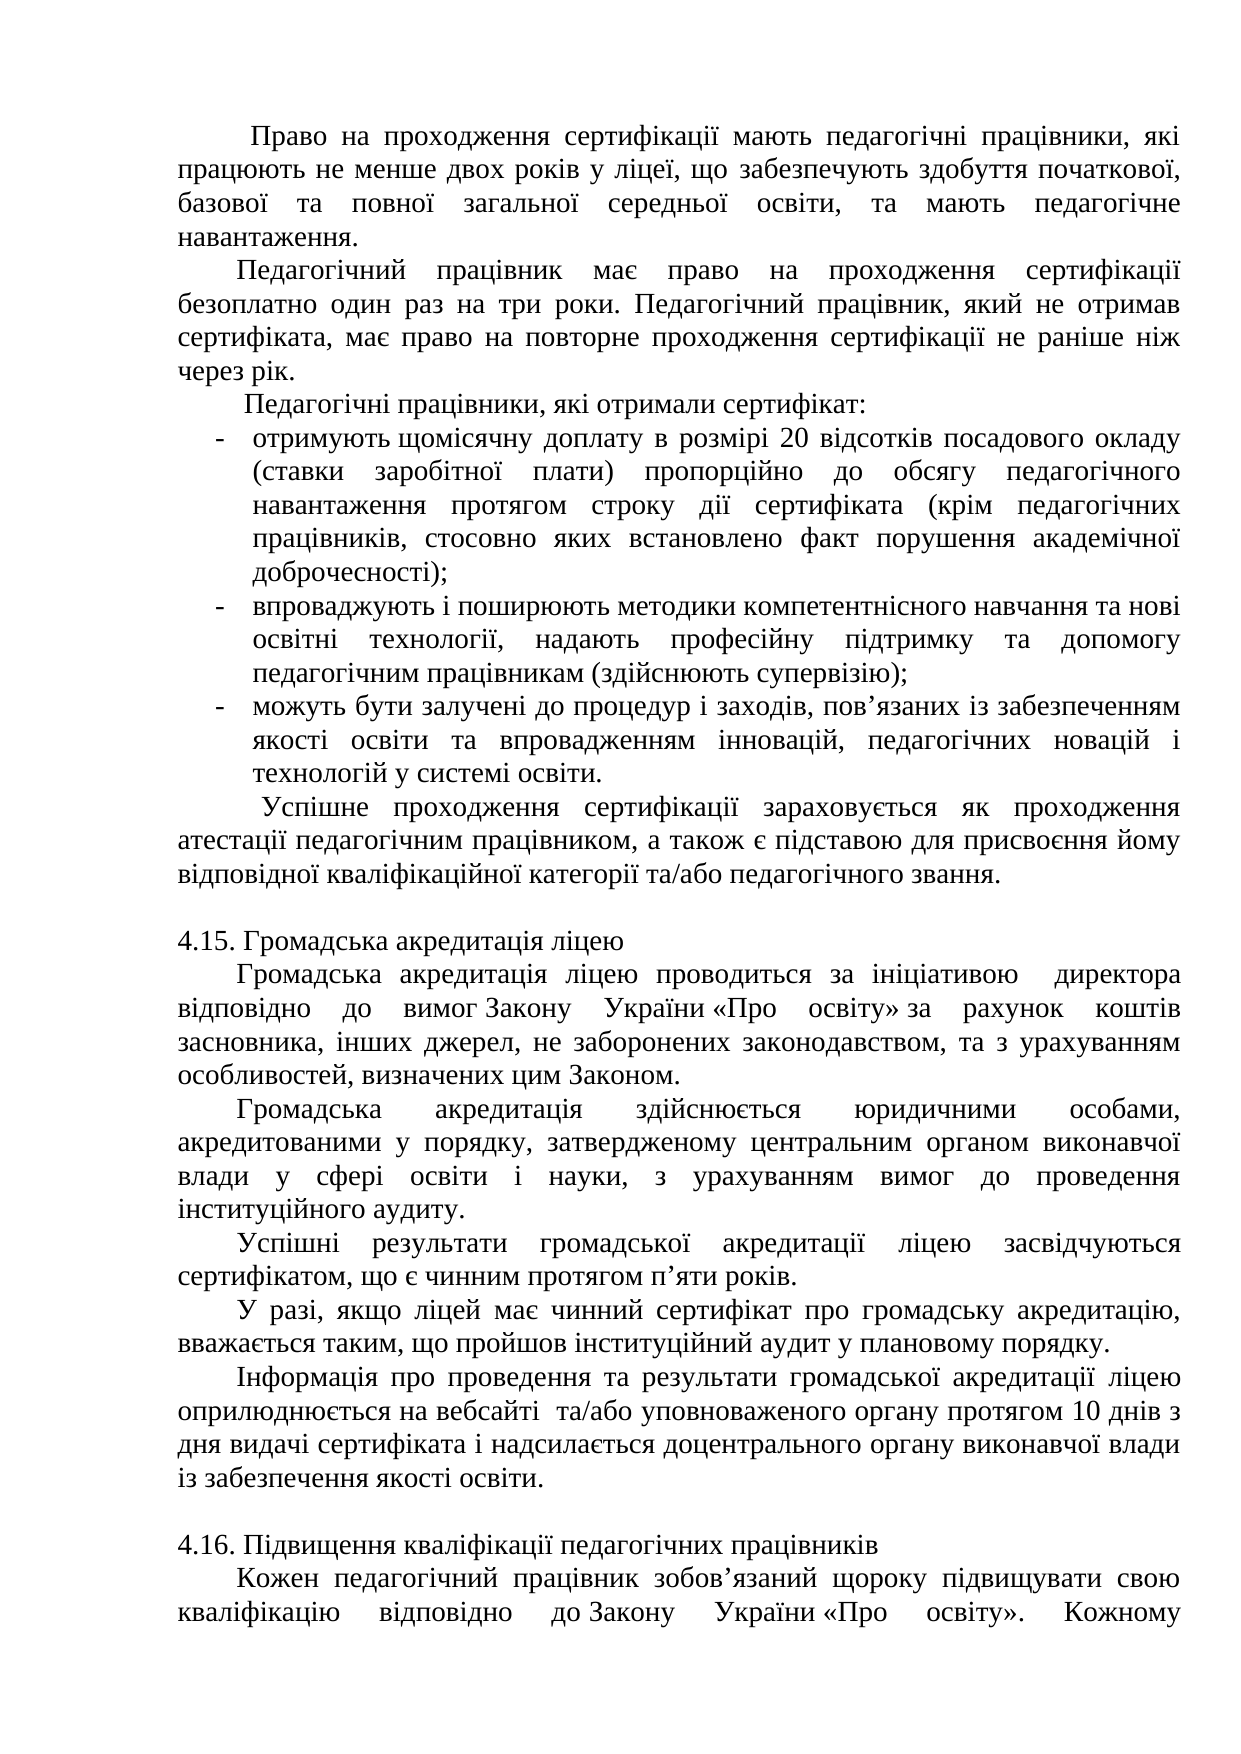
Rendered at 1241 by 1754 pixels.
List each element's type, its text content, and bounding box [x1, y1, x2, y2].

text 4.16. Підвищення кваліфікації педагогічних працівників [177, 1527, 1181, 1560]
list можуть бути залучені до процедур і заходів, пов’язаних із забезпеченням якості освіти та впровадженням інновацій, педагогічних новацій і технологій у системі освіти. [215, 688, 1181, 789]
text Інформація про проведення та результати громадської акредитації ліцею оприлюднюється на вебсайті та/або уповноваженого органу протягом 10 днів з дня видачі сертифіката і надсилається доцентрального органу виконавчої влади із забезпечення якості освіти. [177, 1359, 1181, 1493]
list отримують щомісячну доплату в розмірі 20 відсотків посадового окладу (ставки заробітної плати) пропорційно до обсягу педагогічного навантаження протягом строку дії сертифіката (крім педагогічних працівників, стосовно яких встановлено факт порушення академічної доброчесності); [215, 420, 1181, 588]
list впроваджують і поширюють методики компетентнісного навчання та нові освітні технології, надають професійну підтримку та допомогу педагогічним працівникам (здійснюють супервізію); [215, 588, 1181, 688]
text Педагогічні працівники, які отримали сертифікат: [177, 386, 1181, 420]
text Громадська акредитація ліцею проводиться за ініціативою директора відповідно до вимог Закону України «Про освіту» за рахунок коштів засновника, інших джерел, не заборонених законодавством, та з урахуванням особливостей, визначених цим Законом. [177, 957, 1181, 1091]
text Громадська акредитація здійснюється юридичними особами, акредитованими у порядку, затвердженому центральним органом виконавчої влади у сфері освіти і науки, з урахуванням вимог до проведення інституційного аудиту. [177, 1091, 1181, 1225]
text Успішні результати громадської акредитації ліцею засвідчуються сертифікатом, що є чинним протягом п’яти років. [177, 1225, 1181, 1292]
text Право на проходження сертифікації мають педагогічні працівники, які працюють не менше двох років у ліцеї, що забезпечують здобуття початкової, базової та повної загальної середньої освіти, та мають педагогічне навантаження. [177, 118, 1181, 252]
text Успішне проходження сертифікації зараховується як проходження атестації педагогічним працівником, а також є підставою для присвоєння йому відповідної кваліфікаційної категорії та/або педагогічного звання. [177, 789, 1181, 889]
text Педагогічний працівник має право на проходження сертифікації безоплатно один раз на три роки. Педагогічний працівник, який не отримав сертифіката, має право на повторне проходження сертифікації не раніше ніж через рік. [177, 252, 1181, 386]
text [177, 1560, 1181, 1627]
text 4.15. Громадська акредитація ліцею [177, 923, 1181, 957]
text У разі, якщо ліцей має чинний сертифікат про громадську акредитацію, вважається таким, що пройшов інституційний аудит у плановому порядку. [177, 1292, 1181, 1359]
